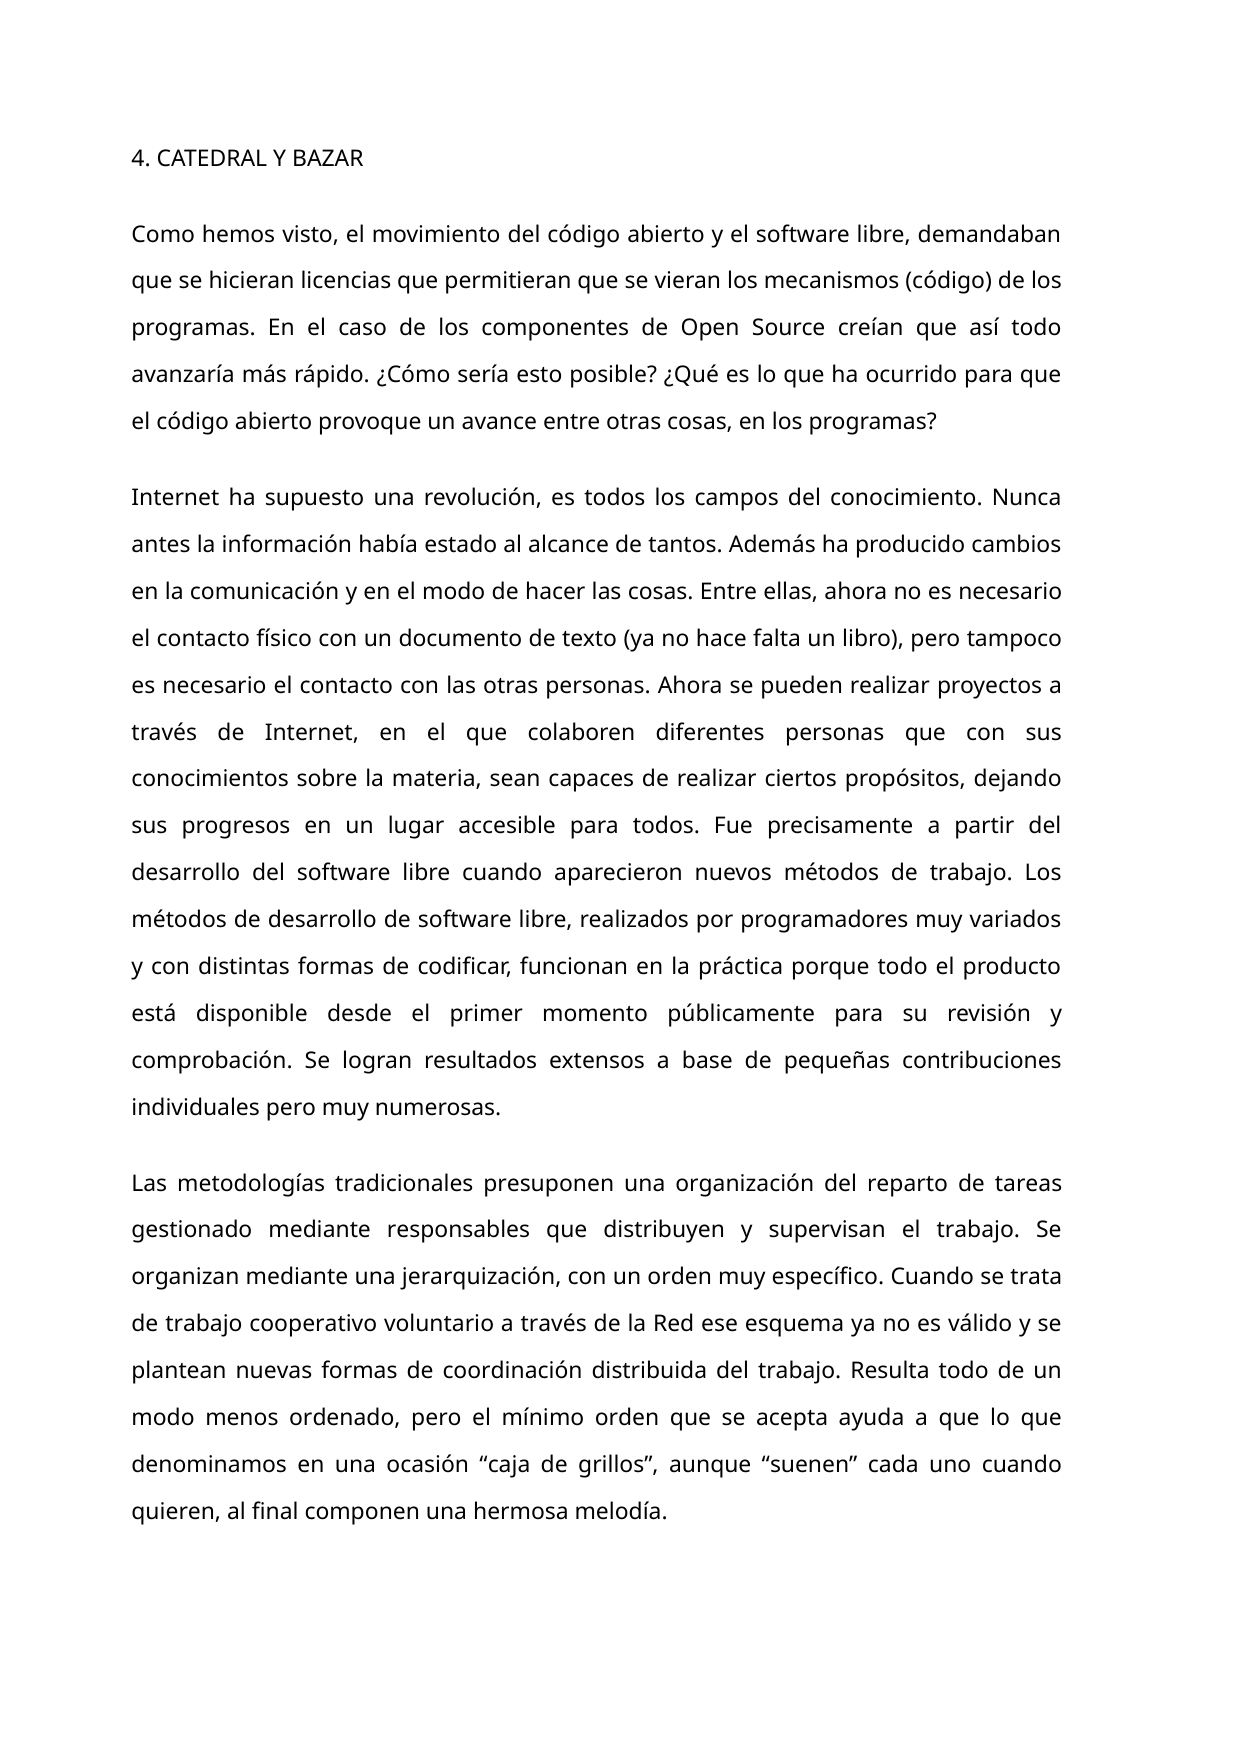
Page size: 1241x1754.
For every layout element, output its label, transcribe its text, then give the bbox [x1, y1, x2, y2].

subtitle Internet ha supuesto una revolución, es todos los campos del conocimiento. Nunca antes la información había estado al alcance de tantos. Además ha producido cambios en la comunicación y en el modo de hacer las cosas. Entre ellas, ahora no es necesario el contacto físico con un documento de texto (ya no hace falta un libro), pero tampoco es necesario el contacto con las otras personas. Ahora se pueden realizar proyectos a través de Internet, en el que colaboren diferentes personas que con sus conocimientos sobre la materia, sean capaces de realizar ciertos propósitos, dejando sus progresos en un lugar accesible para todos. Fue precisamente a partir del desarrollo del software libre cuando aparecieron nuevos métodos de trabajo. Los métodos de desarrollo de software libre, realizados por programadores muy variados y con distintas formas de codificar, funcionan en la práctica porque todo el producto está disponible desde el primer momento públicamente para su revisión y comprobación. Se logran resultados extensos a base de pequeñas contribuciones individuales pero muy numerosas. [131, 481, 1063, 1122]
text Las metodologías tradicionales presuponen una organización del reparto de tareas gestionado mediante responsables que distribuyen y supervisan el trabajo. Se organizan mediante una jerarquización, con un orden muy específico. Cuando se trata de trabajo cooperativo voluntario a través de la Red ese esquema ya no es válido y se plantean nuevas formas de coordinación distribuida del trabajo. Resulta todo de un modo menos ordenado, pero el mínimo orden que se acepta ayuda a que lo que denominamos en una ocasión “caja de grillos”, aunque “suenen” cada uno cuando quieren, al final componen una hermosa melodía. [131, 1167, 1063, 1526]
subtitle 4. CATEDRAL Y BAZAR [131, 142, 1063, 173]
subtitle Como hemos visto, el movimiento del código abierto y el software libre, demandaban que se hicieran licencias que permitieran que se vieran los mecanismos (código) de los programas. En el caso de los componentes de Open Source creían que así todo avanzaría más rápido. ¿Cómo sería esto posible? ¿Qué es lo que ha ocurrido para que el código abierto provoque un avance entre otras cosas, en los programas? [131, 218, 1063, 436]
